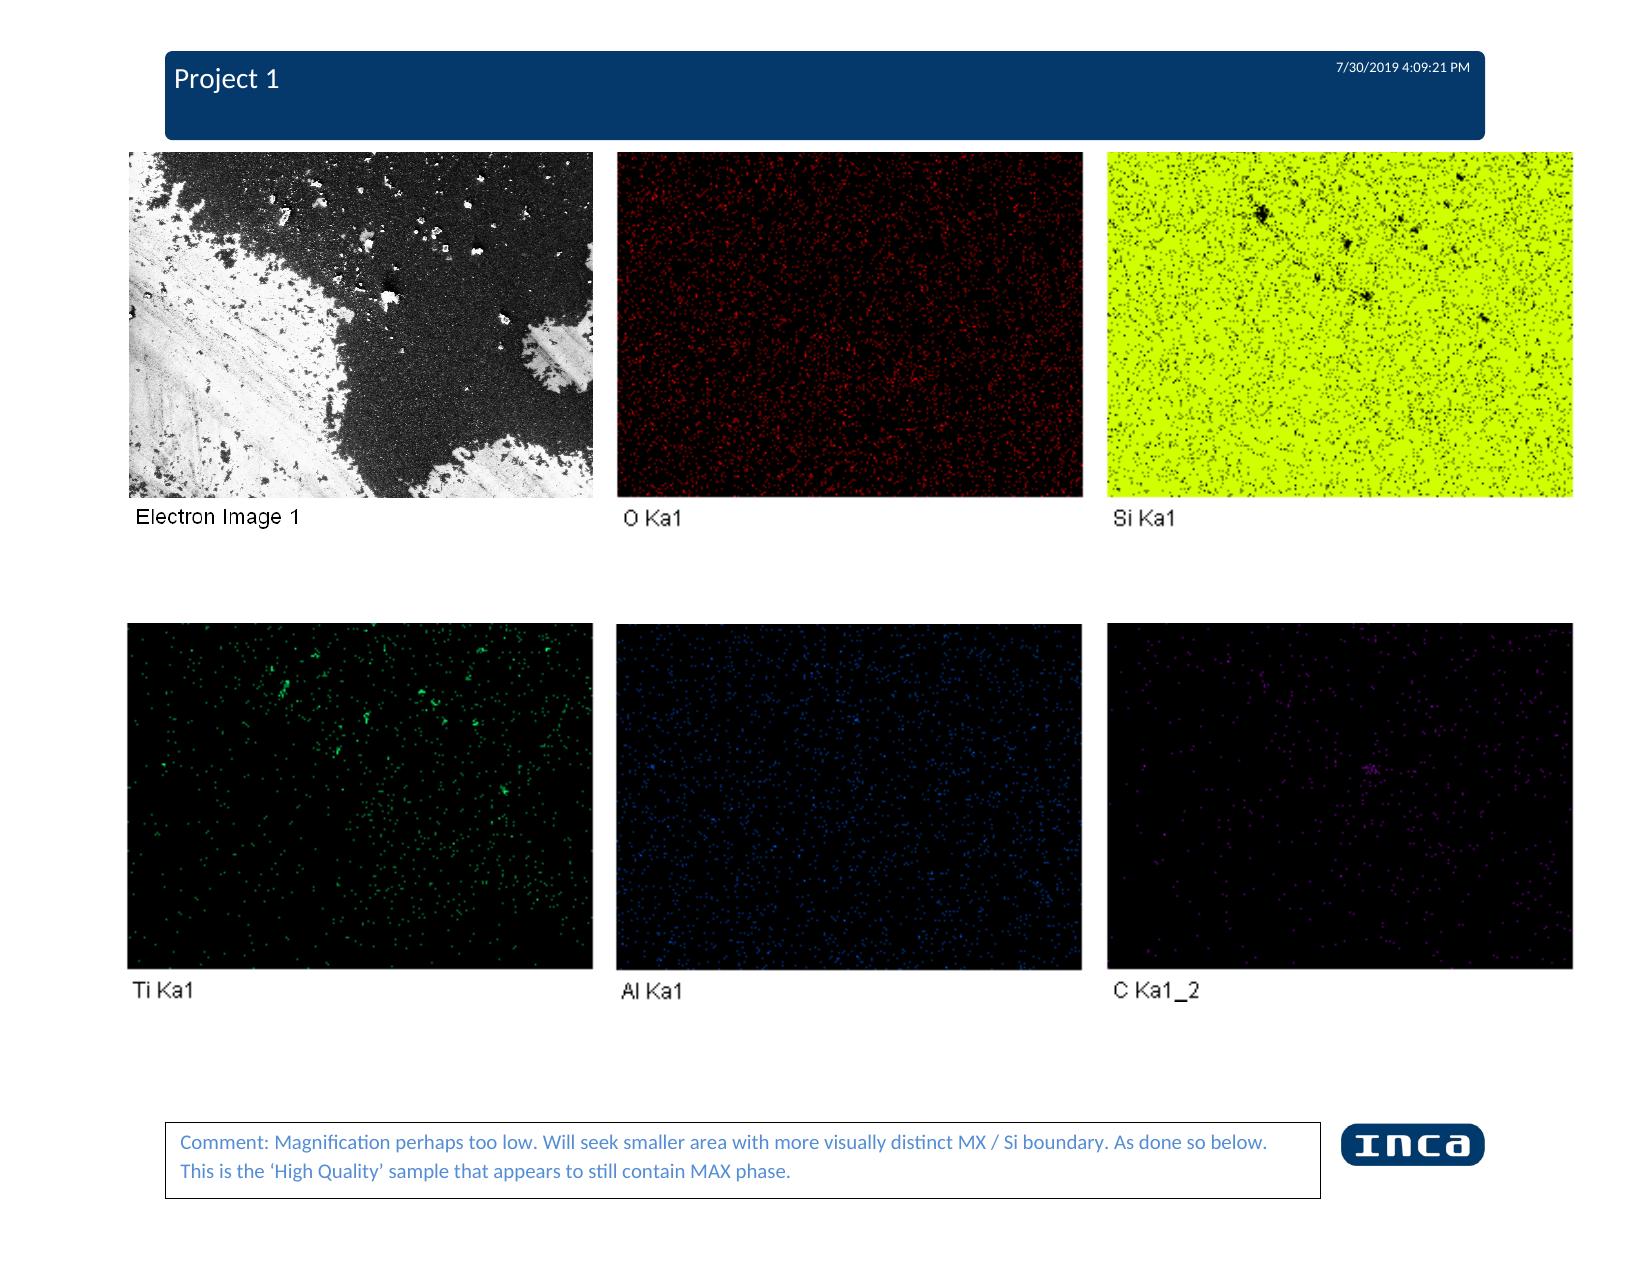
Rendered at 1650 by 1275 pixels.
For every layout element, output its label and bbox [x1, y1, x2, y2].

picture [115, 623, 1586, 1003]
picture [115, 152, 1586, 530]
picture [1337, 1122, 1488, 1168]
